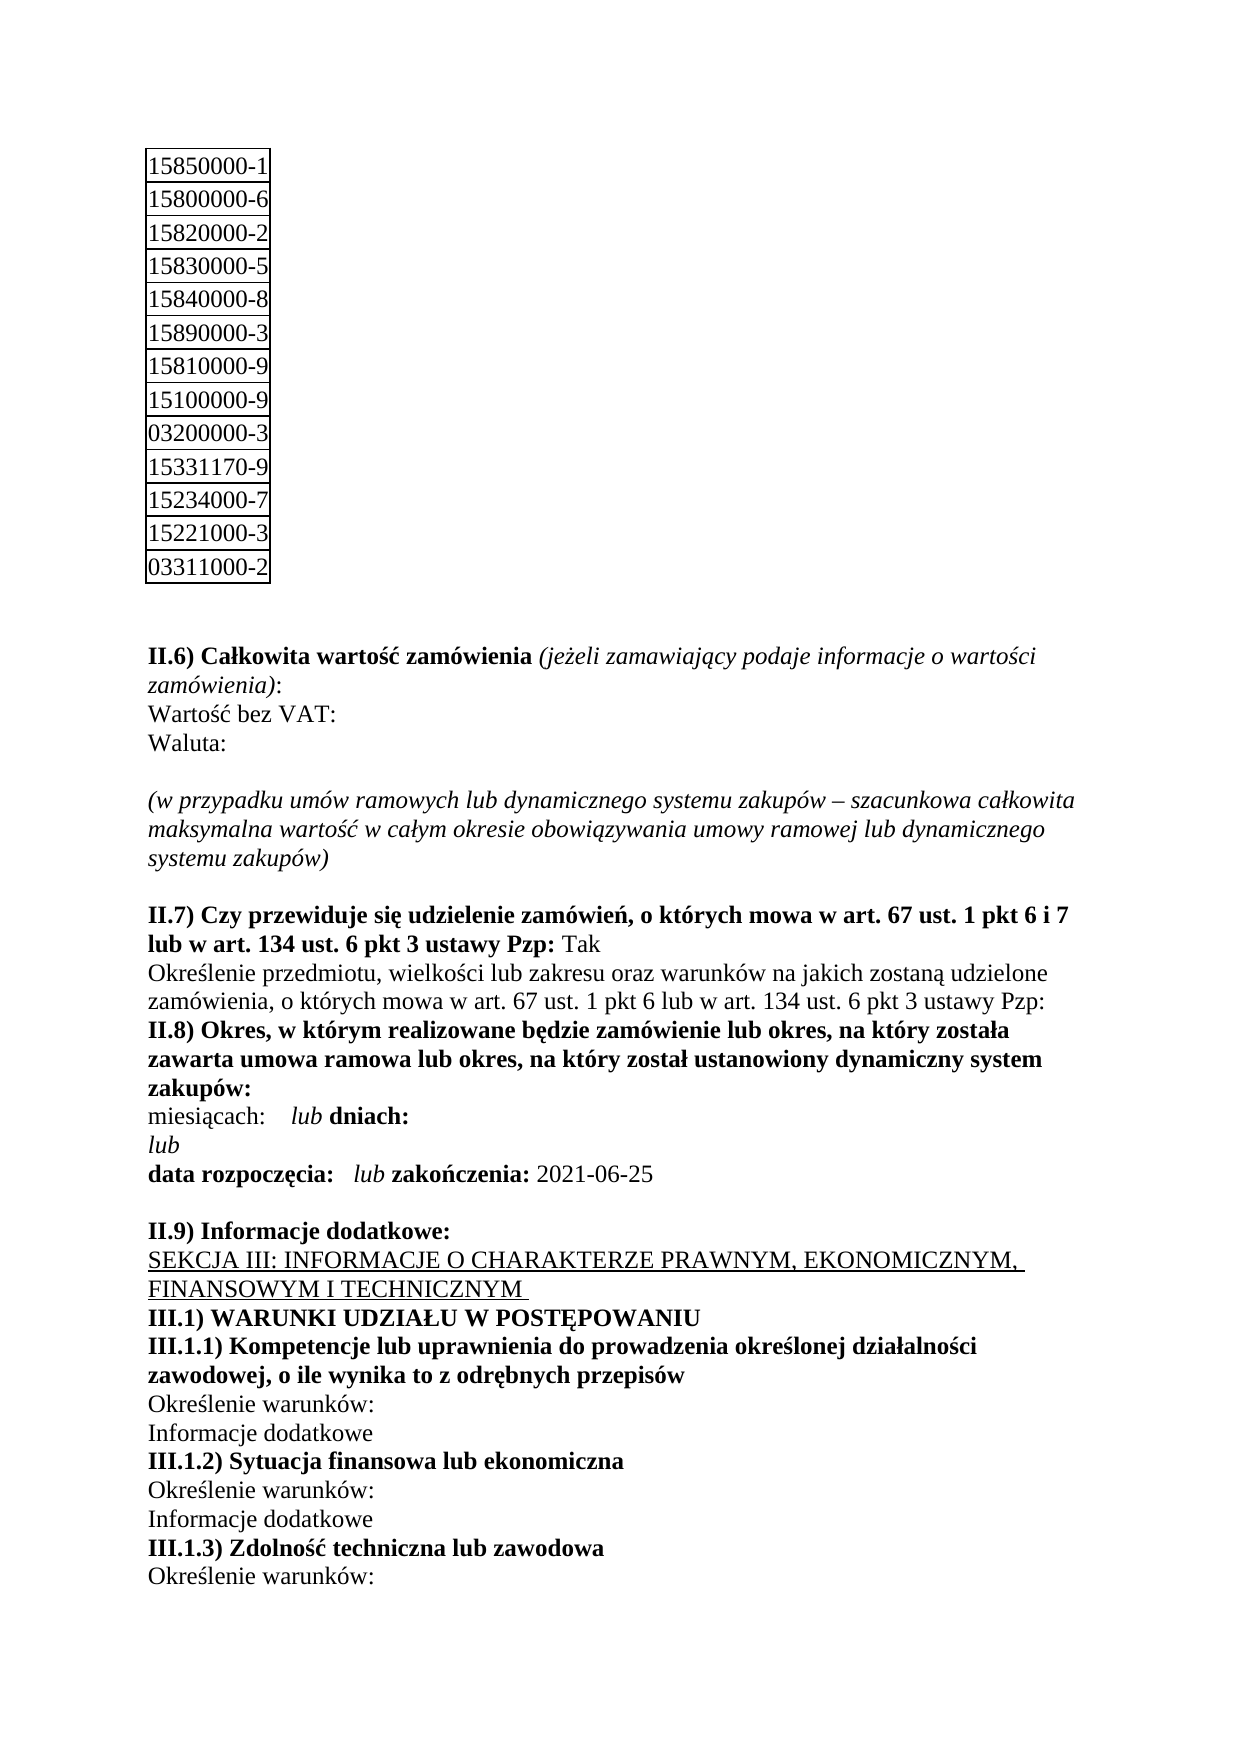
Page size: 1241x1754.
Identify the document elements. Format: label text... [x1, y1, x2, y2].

text II.7) Czy przewiduje się udzielenie zamówień, o których mowa w art. 67 ust. 1 pkt 6 i 7 lub w art. 134 ust. 6 pkt 3 ustawy Pzp: Tak Określenie przedmiotu, wielkości lub zakresu oraz warunków na jakich zostaną udzielone zamówienia, o których mowa w art. 67 ust. 1 pkt 6 lub w art. 134 ust. 6 pkt 3 ustawy Pzp: II.8) Okres, w którym realizowane będzie zamówienie lub okres, na który została zawarta umowa ramowa lub okres, na który został ustanowiony dynamiczny system zakupów: miesiącach: lub dniach: lub data rozpoczęcia: lub zakończenia: 2021-06-25 II.9) Informacje dodatkowe: [148, 871, 1093, 1245]
table_cell 15820000-2 [147, 216, 269, 248]
table_cell 15810000-9 [147, 350, 269, 382]
table_cell 15234000-7 [147, 484, 269, 515]
text III.1) WARUNKI UDZIAŁU W POSTĘPOWANIU [148, 1303, 1093, 1331]
table_cell 15850000-1 [147, 149, 269, 181]
table_cell 03200000-3 [147, 417, 269, 448]
text II.6) Całkowita wartość zamówienia (jeżeli zamawiający podaje informacje o wartości zamówienia): Wartość bez VAT: Waluta: [148, 584, 1093, 756]
table_cell 15830000-5 [147, 250, 269, 281]
text (w przypadku umów ramowych lub dynamicznego systemu zakupów – szacunkowa całkowita maksymalna wartość w całym okresie obowiązywania umowy ramowej lub dynamicznego systemu zakupów) [148, 756, 1093, 871]
table_cell 03311000-2 [147, 551, 269, 582]
table_cell 15331170-9 [147, 450, 269, 482]
text SEKCJA III: INFORMACJE O CHARAKTERZE PRAWNYM, EKONOMICZNYM, FINANSOWYM I TECHNICZNYM [148, 1245, 1093, 1303]
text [148, 1331, 1093, 1590]
table_cell 15840000-8 [147, 283, 269, 315]
table_cell 15221000-3 [147, 517, 269, 549]
table_cell 15800000-6 [147, 183, 269, 214]
table_cell 15100000-9 [147, 383, 269, 415]
table_cell 15890000-3 [147, 316, 269, 348]
